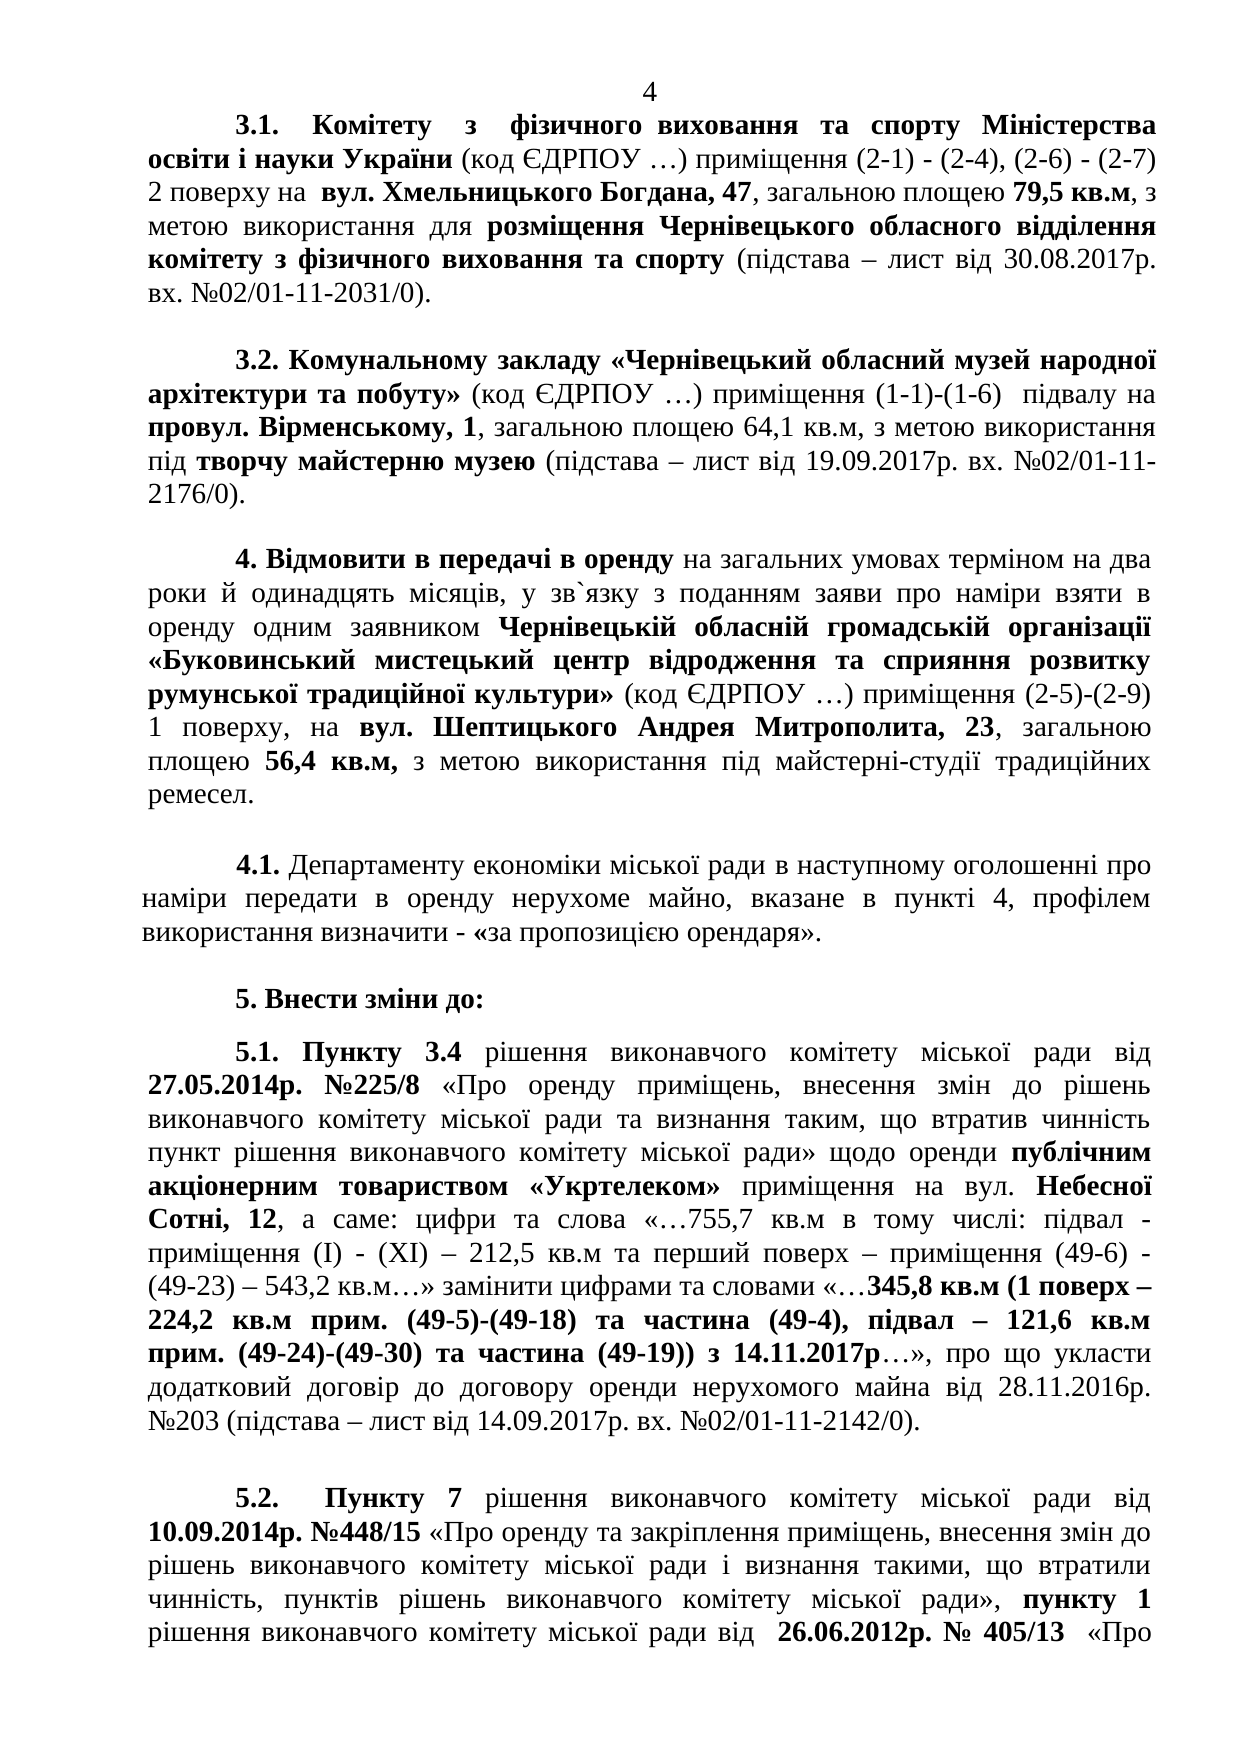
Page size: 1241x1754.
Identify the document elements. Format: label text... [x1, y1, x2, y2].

text 4.1. Департаменту економіки міської ради в наступному оголошенні про наміри передати в оренду нерухоме майно, вказане в пункті 4, профілем використання визначити - «за пропозицією орендаря». [142, 847, 1152, 947]
text 4. Відмовити в передачі в оренду на загальних умовах терміном на два роки й одинадцять місяців, у зв`язку з поданням заяви про наміри взяти в оренду одним заявником Чернівецькій обласній громадській організації «Буковинський мистецький центр відродження та сприяння розвитку румунської традиційної культури» (код ЄДРПОУ …) приміщення (2-5)-(2-9) 1 поверху, на вул. Шептицького Андрея Митрополита, 23, загальною площею 56,4 кв.м, з метою використання під майстерні-студії традиційних ремесел. [148, 542, 1152, 810]
text 3.1. Комітету з фізичного виховання та спорту Міністерства освіти і науки України (код ЄДРПОУ …) приміщення (2-1) - (2-4), (2-6) - (2-7) 2 поверху на вул. Хмельницького Богдана, 47, загальною площею 79,5 кв.м, з метою використання для розміщення Чернівецького обласного відділення комітету з фізичного виховання та спорту (підстава – лист від 30.08.2017р. вх. №02/01-11-2031/0). [148, 107, 1157, 309]
text 5. Внести зміни до: [148, 981, 1152, 1014]
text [148, 1480, 1152, 1648]
text 5.1. Пункту 3.4 рішення виконавчого комітету міської ради від 27.05.2014р. №225/8 «Про оренду приміщень, внесення змін до рішень виконавчого комітету міської ради та визнання таким, що втратив чинність пункт рішення виконавчого комітету міської ради» щодо оренди публічним акціонерним товариством «Укртелеком» приміщення на вул. Небесної Сотні, 12, а саме: цифри та слова «…755,7 кв.м в тому числі: підвал - приміщення (I) - (ХІ) – 212,5 кв.м та перший поверх – приміщення (49-6) - (49-23) – 543,2 кв.м…» замінити цифрами та словами «…345,8 кв.м (1 поверх – 224,2 кв.м прим. (49-5)-(49-18) та частина (49-4), підвал – 121,6 кв.м прим. (49-24)-(49-30) та частина (49-19)) з 14.11.2017р…», про що укласти додатковий договір до договору оренди нерухомого майна від 28.11.2016р. №203 (підстава – лист від 14.09.2017р. вх. №02/01-11-2142/0). [148, 1034, 1152, 1436]
text 3.2. Комунальному закладу «Чернівецький обласний музей народної архітектури та побуту» (код ЄДРПОУ …) приміщення (1-1)-(1-6) підвалу на провул. Вірменському, 1, загальною площею 64,1 кв.м, з метою використання під творчу майстерню музею (підстава – лист від 19.09.2017р. вх. №02/01-11-2176/0). [148, 342, 1157, 510]
